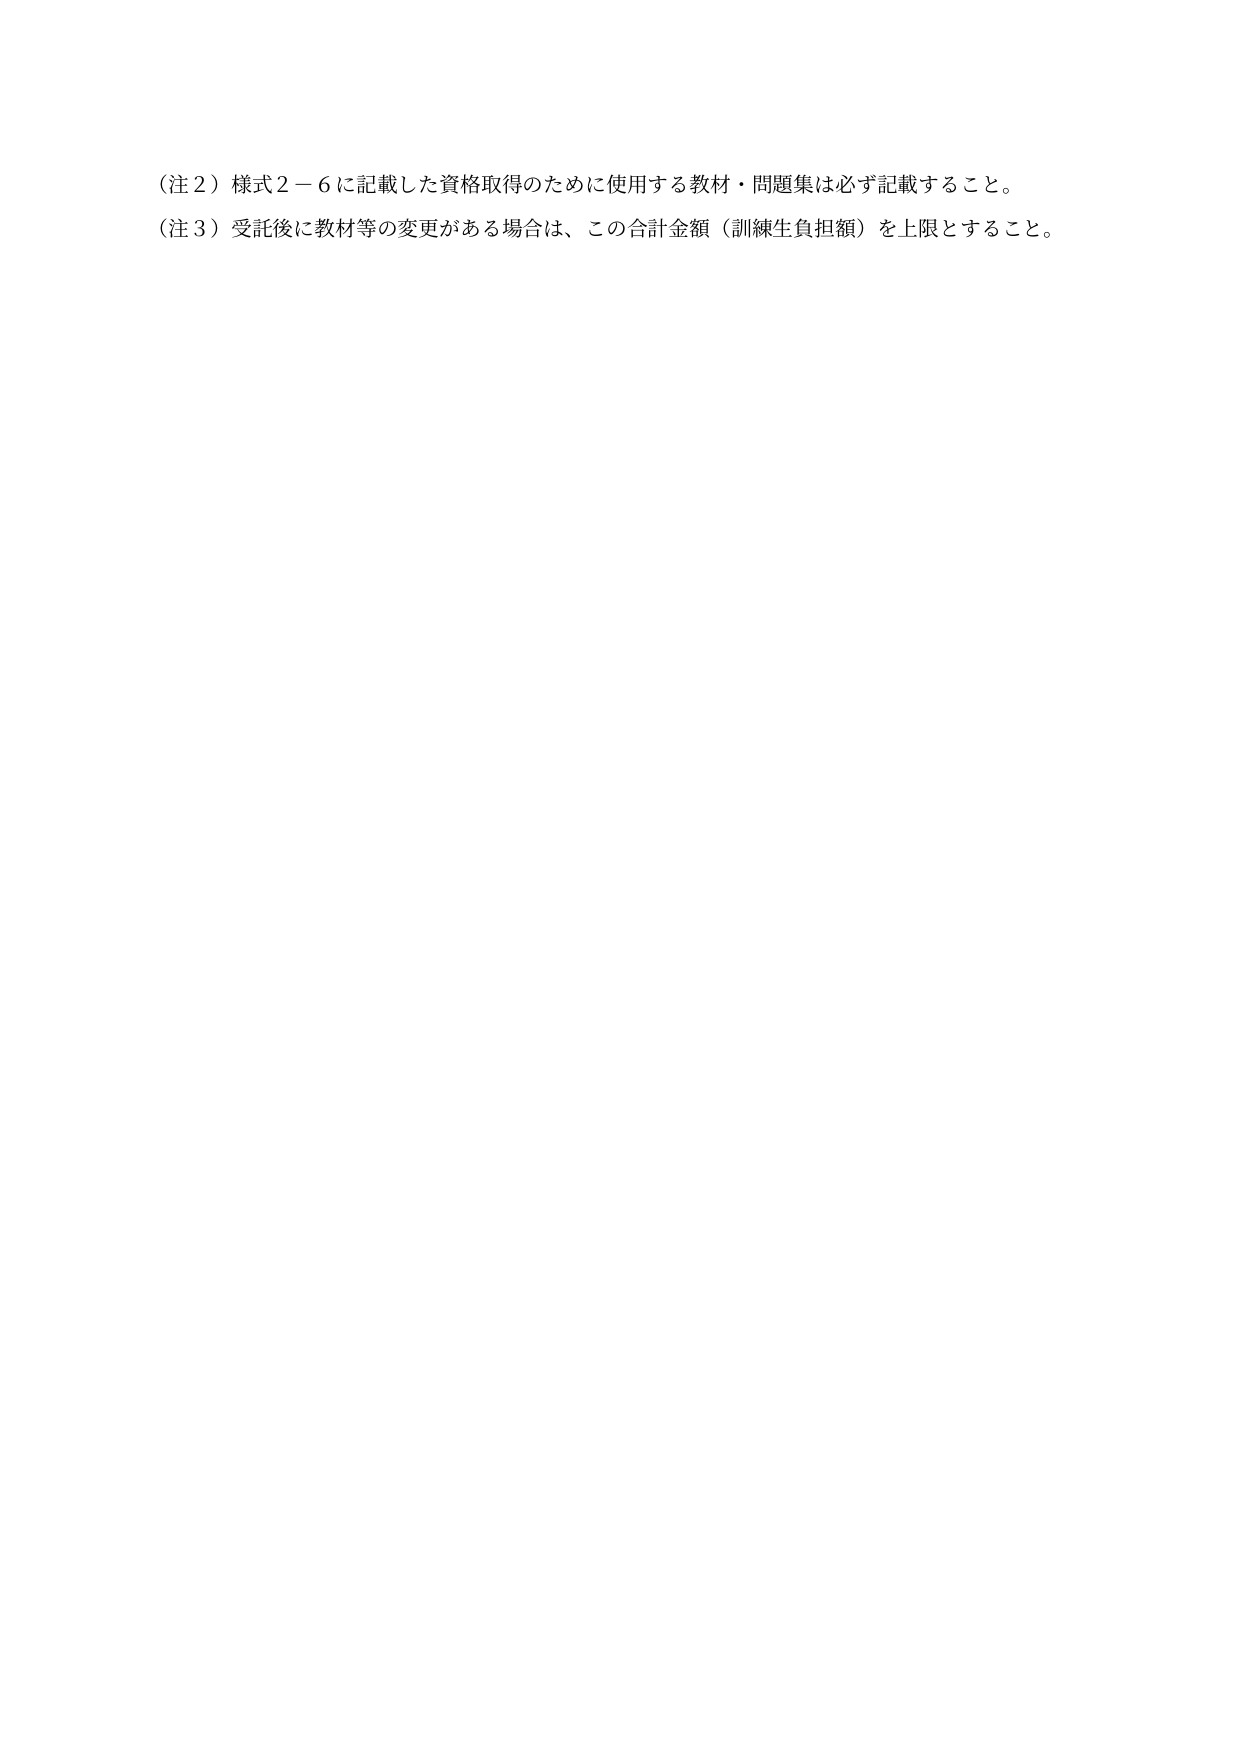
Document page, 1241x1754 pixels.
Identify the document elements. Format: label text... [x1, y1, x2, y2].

text （注３）受託後に教材等の変更がある場合は、この合計金額（訓練生負担額）を上限とすること。 [148, 208, 1077, 246]
text （注２）様式２－６に記載した資格取得のために使用する教材・問題集は必ず記載すること。 [148, 164, 1077, 202]
